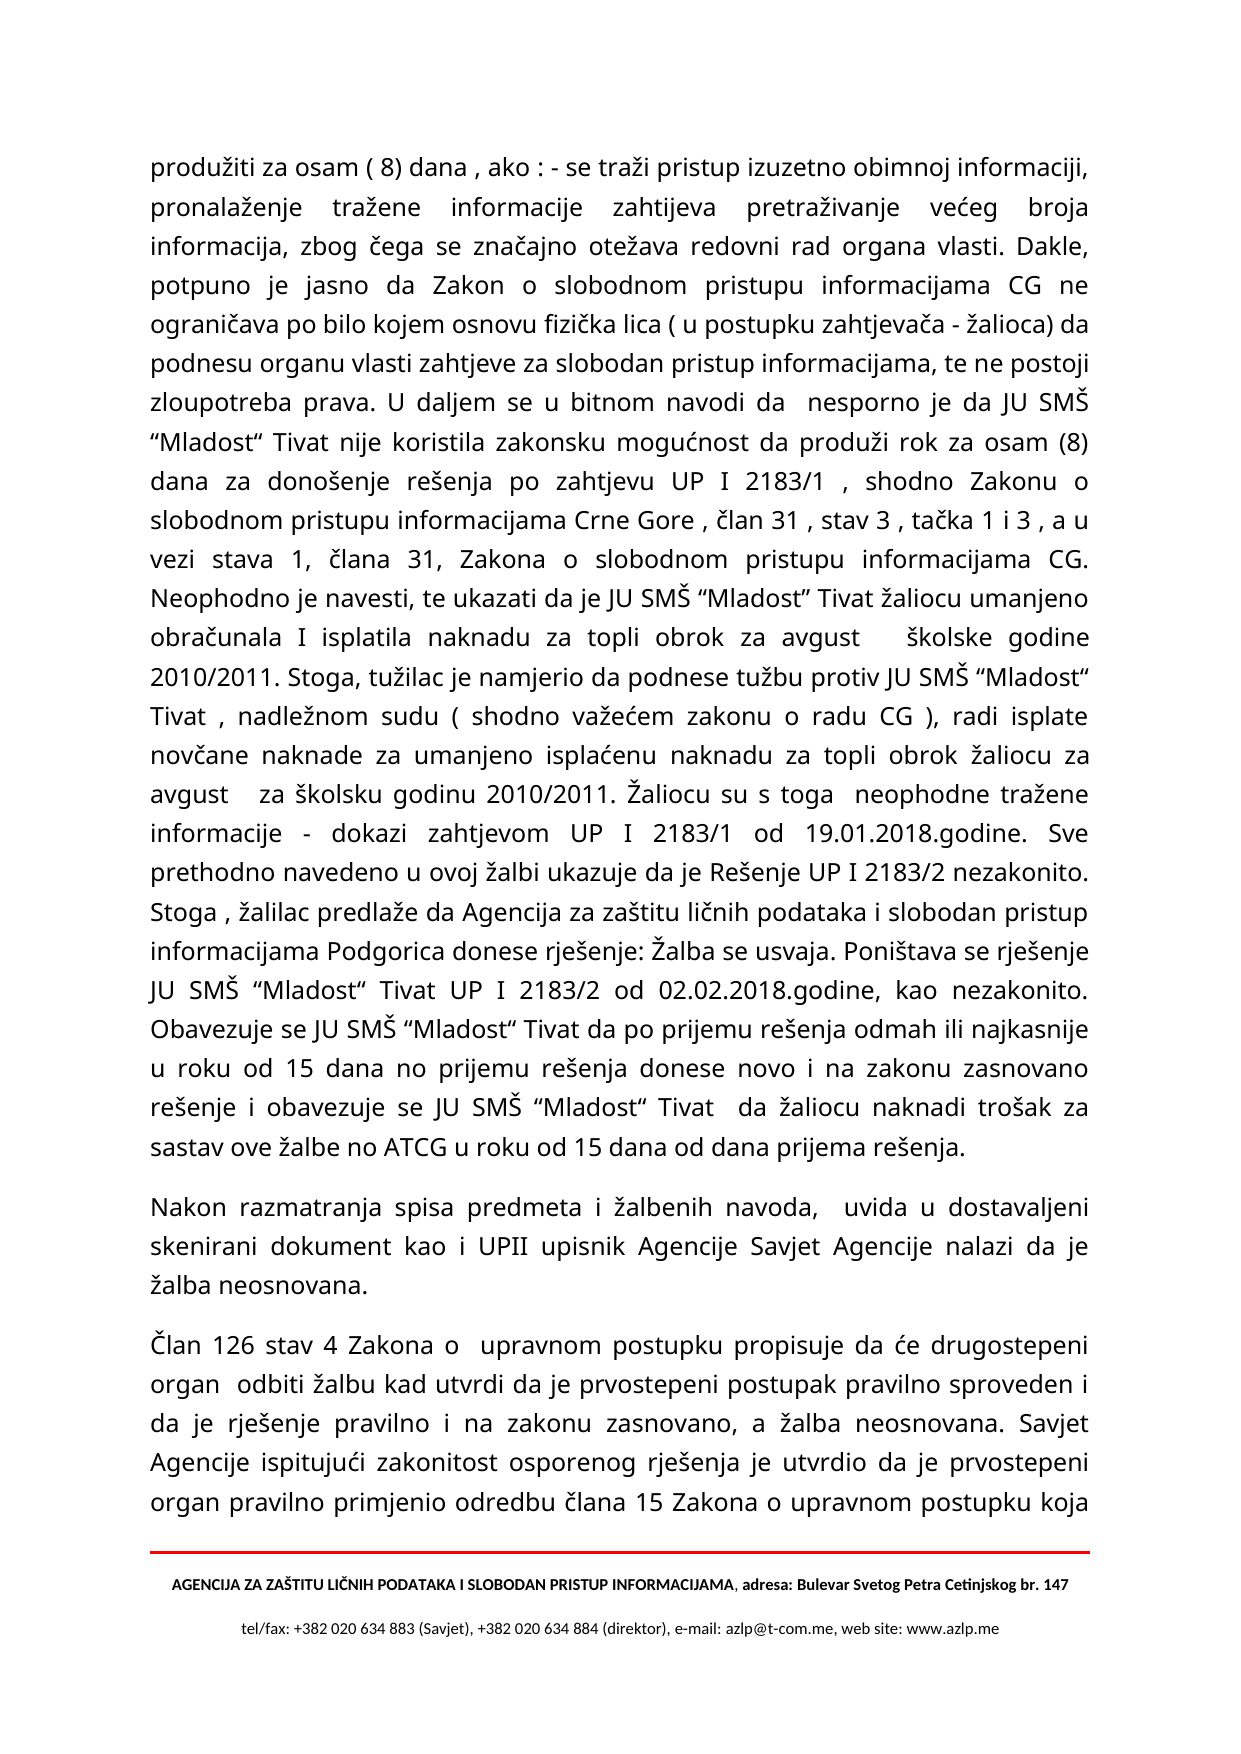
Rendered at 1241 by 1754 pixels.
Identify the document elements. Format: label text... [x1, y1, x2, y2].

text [150, 150, 1090, 1163]
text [150, 1327, 1090, 1518]
text Nakon razmatranja spisa predmeta i žalbenih navoda, uvida u dostavaljeni skenirani dokument kao i UPII upisnik Agencije Savjet Agencije nalazi da je žalba neosnovana. [150, 1189, 1090, 1302]
